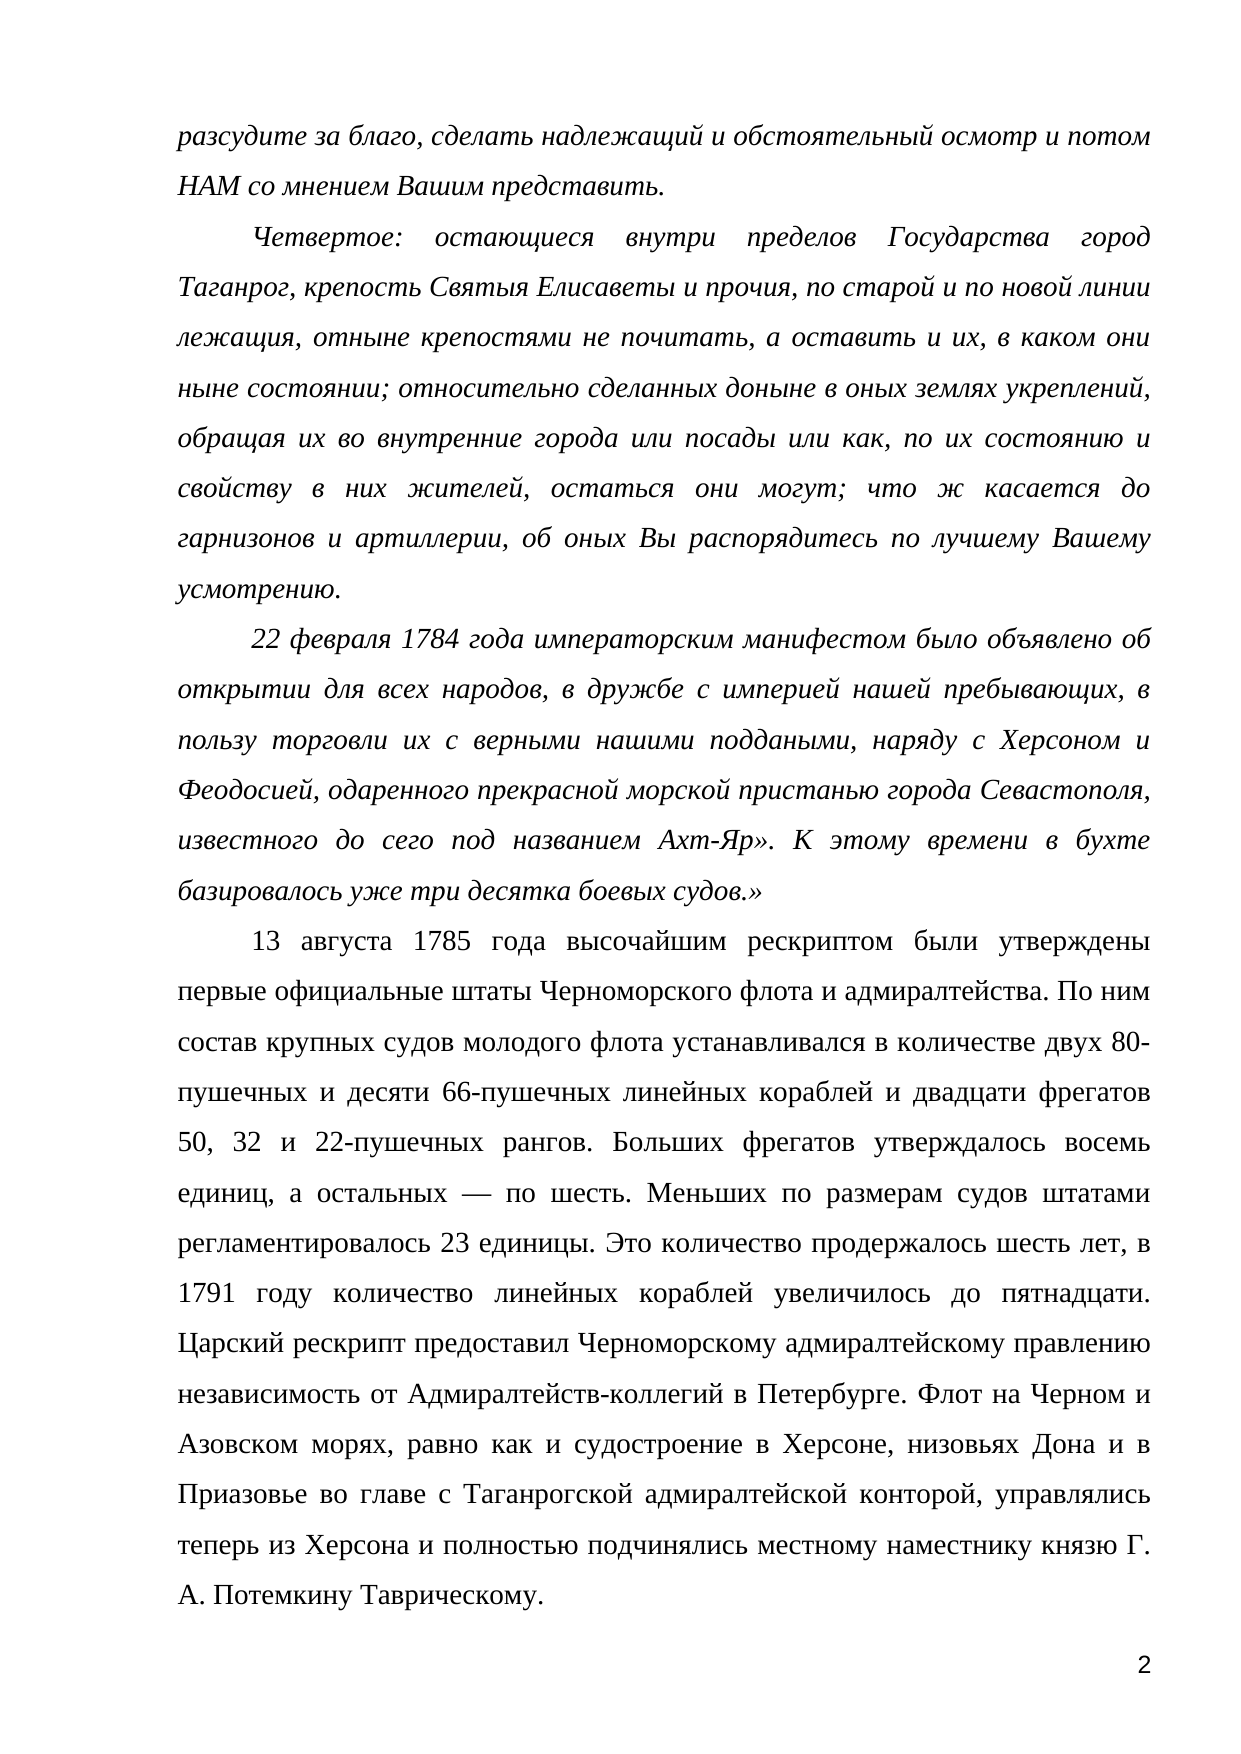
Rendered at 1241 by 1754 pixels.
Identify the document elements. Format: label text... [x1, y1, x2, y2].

text 22 февраля 1784 года императорским манифестом было объявлено об открытии для всех народов, в дружбе с империей нашей пребывающих, в пользу торговли их с верными нашими поддаными, наряду с Херсоном и Феодосией, одаренного прекрасной морской пристанью города Севастополя, известного до сего под названием Ахт-Яр». К этому времени в бухте базировалось уже три десятка боевых судов.» [177, 621, 1152, 906]
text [177, 118, 1152, 202]
text Четвертое: остающиеся внутри пределов Государства город Таганрог, крепость Святыя Елисаветы и прочия, по старой и по новой линии лежащия, отныне крепостями не почитать, а оставить и их, в каком они ныне состоянии; относительно сделанных доныне в оных землях укреплений, обращая их во внутренние города или посады или как, по их состоянию и свойству в них жителей, остаться они могут; что ж касается до гарнизонов и артиллерии, об оных Вы распорядитесь по лучшему Вашему усмотрению. [177, 219, 1152, 604]
text 13 августа 1785 года высочайшим рескриптом были утверждены первые официальные штаты Черноморского флота и адмиралтейства. По ним состав крупных судов молодого флота устанавливался в количестве двух 80-пушечных и десяти 66-пушечных линейных кораблей и двадцати фрегатов 50, 32 и 22-пушечных рангов. Больших фрегатов утверждалось восемь единиц, а остальных — по шесть. Меньших по размерам судов штатами регламентировалось 23 единицы. Это количество продержалось шесть лет, в 1791 году количество линейных кораблей увеличилось до пятнадцати. Царский рескрипт предоставил Черноморскому адмиралтейскому правлению независимость от Адмиралтейств-коллегий в Петербурге. Флот на Черном и Азовском морях, равно как и судостроение в Херсоне, низовьях Дона и в Приазовье во главе с Таганрогской адмиралтейской конторой, управлялись теперь из Херсона и полностью подчинялись местному наместнику князю Г. А. Потемкину Таврическому. [177, 923, 1152, 1611]
